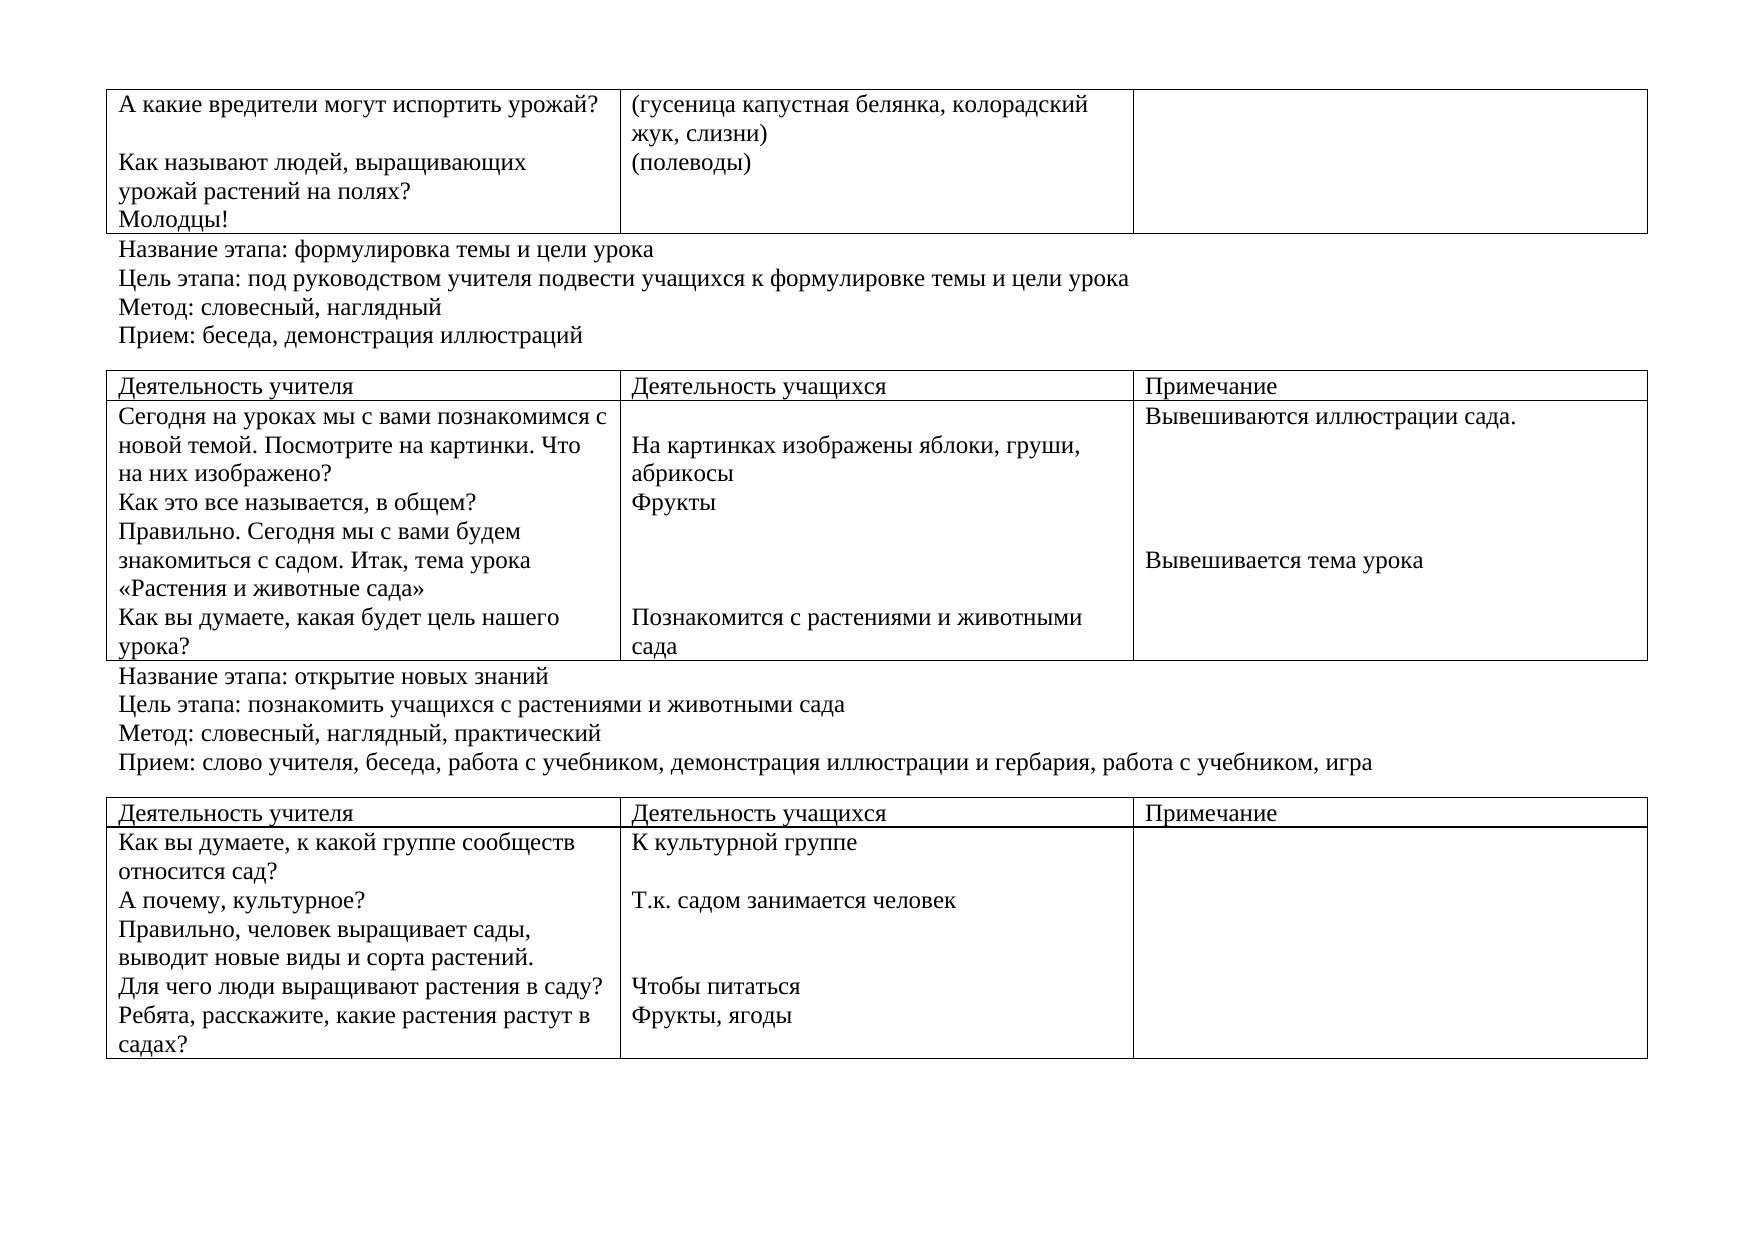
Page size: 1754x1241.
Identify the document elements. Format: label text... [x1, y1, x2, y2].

text Цель этапа: познакомить учащихся с растениями и животными сада [118, 689, 1636, 718]
text Метод: словесный, наглядный, практический [118, 718, 1636, 747]
text Прием: слово учителя, беседа, работа с учебником, демонстрация иллюстрации и гербария, работа с учебником, игра [118, 747, 1636, 776]
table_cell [107, 828, 620, 1057]
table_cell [621, 90, 1133, 233]
text Название этапа: формулировка темы и цели урока [118, 234, 1636, 263]
table_header Деятельность учителя [107, 371, 620, 400]
table_cell Сегодня на уроках мы с вами познакомимся с новой темой. Посмотрите на картинки. Что на них изображено? Как это все называется, в общем? Правильно. Сегодня мы с вами будем знакомиться с садом. Итак, тема урока «Растения и животные сада» Как вы думаете, какая будет цель нашего урока? [107, 401, 620, 660]
table_cell На картинках изображены яблоки, груши, абрикосы Фрукты Познакомится с растениями и животными сада [621, 401, 1133, 660]
table_header Примечание [1134, 371, 1647, 400]
text Метод: словесный, наглядный [118, 292, 1636, 321]
table_header Деятельность учащихся [621, 798, 1133, 826]
table_header Деятельность учащихся [621, 371, 1133, 400]
table_cell [1134, 90, 1647, 233]
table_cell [107, 90, 620, 233]
table_header Деятельность учителя [107, 798, 620, 826]
table_cell Вывешиваются иллюстрации сада. Вывешивается тема урока [1134, 401, 1647, 660]
text Название этапа: открытие новых знаний [118, 661, 1636, 689]
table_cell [1134, 828, 1647, 1057]
text Прием: беседа, демонстрация иллюстраций [118, 321, 1636, 349]
table_header Примечание [1134, 798, 1647, 826]
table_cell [621, 828, 1133, 1057]
text Цель этапа: под руководством учителя подвести учащихся к формулировке темы и цели урока [118, 263, 1636, 292]
